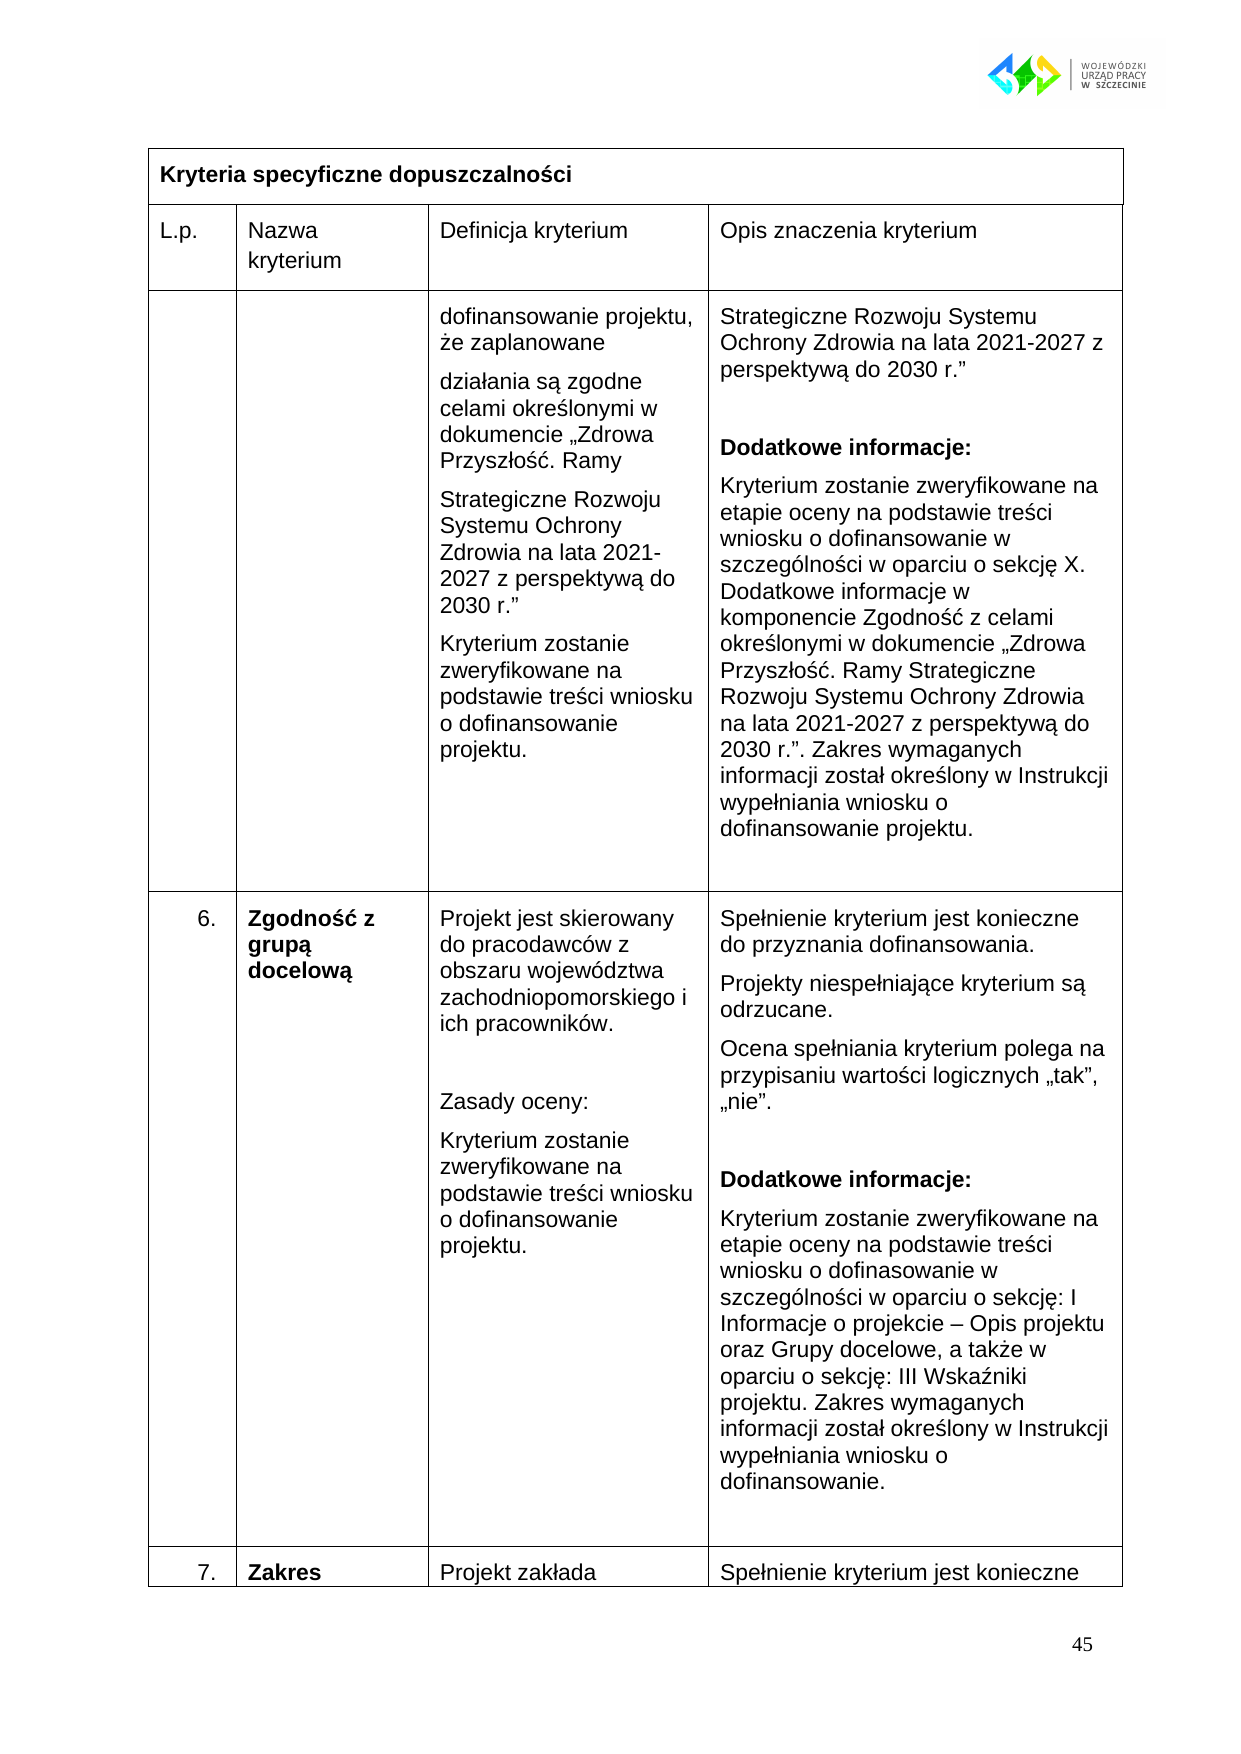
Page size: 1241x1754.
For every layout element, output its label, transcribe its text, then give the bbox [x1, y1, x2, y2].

table_cell Projekt jest skierowany do pracodawców z obszaru województwa zachodniopomorskiego i ich pracowników. Zasady oceny: Kryterium zostanie zweryfikowane na podstawie treści wniosku o dofinansowanie projektu. [429, 892, 708, 1546]
table_cell [149, 892, 236, 1546]
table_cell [237, 291, 428, 891]
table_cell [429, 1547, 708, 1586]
table_cell Nazwa kryterium [237, 205, 428, 289]
table_cell Zgodność z grupą docelową [237, 892, 428, 1546]
table_cell Spełnienie kryterium jest konieczne do przyznania dofinansowania. Projekty niespełniające kryterium są odrzucane. Ocena spełniania kryterium polega na przypisaniu wartości logicznych „tak”, „nie”. Dodatkowe informacje: Kryterium zostanie zweryfikowane na etapie oceny na podstawie treści wniosku o dofinasowanie w szczególności w oparciu o sekcję: I Informacje o projekcie – Opis projektu oraz Grupy docelowe, a także w oparciu o sekcję: III Wskaźniki projektu. Zakres wymaganych informacji został określony w Instrukcji wypełniania wniosku o dofinansowanie. [709, 892, 1122, 1546]
table_cell L.p. [149, 205, 236, 289]
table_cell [429, 291, 708, 891]
table_header Kryteria specyficzne dopuszczalności [149, 149, 1123, 204]
table_cell Zakres wsparcia [237, 1547, 428, 1586]
picture [979, 38, 1167, 109]
table_cell [149, 291, 236, 891]
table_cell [709, 291, 1122, 891]
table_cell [709, 1547, 1122, 1586]
table_cell Opis znaczenia kryterium [709, 205, 1122, 289]
table_cell Definicja kryterium [429, 205, 708, 289]
table_cell [149, 1547, 236, 1586]
